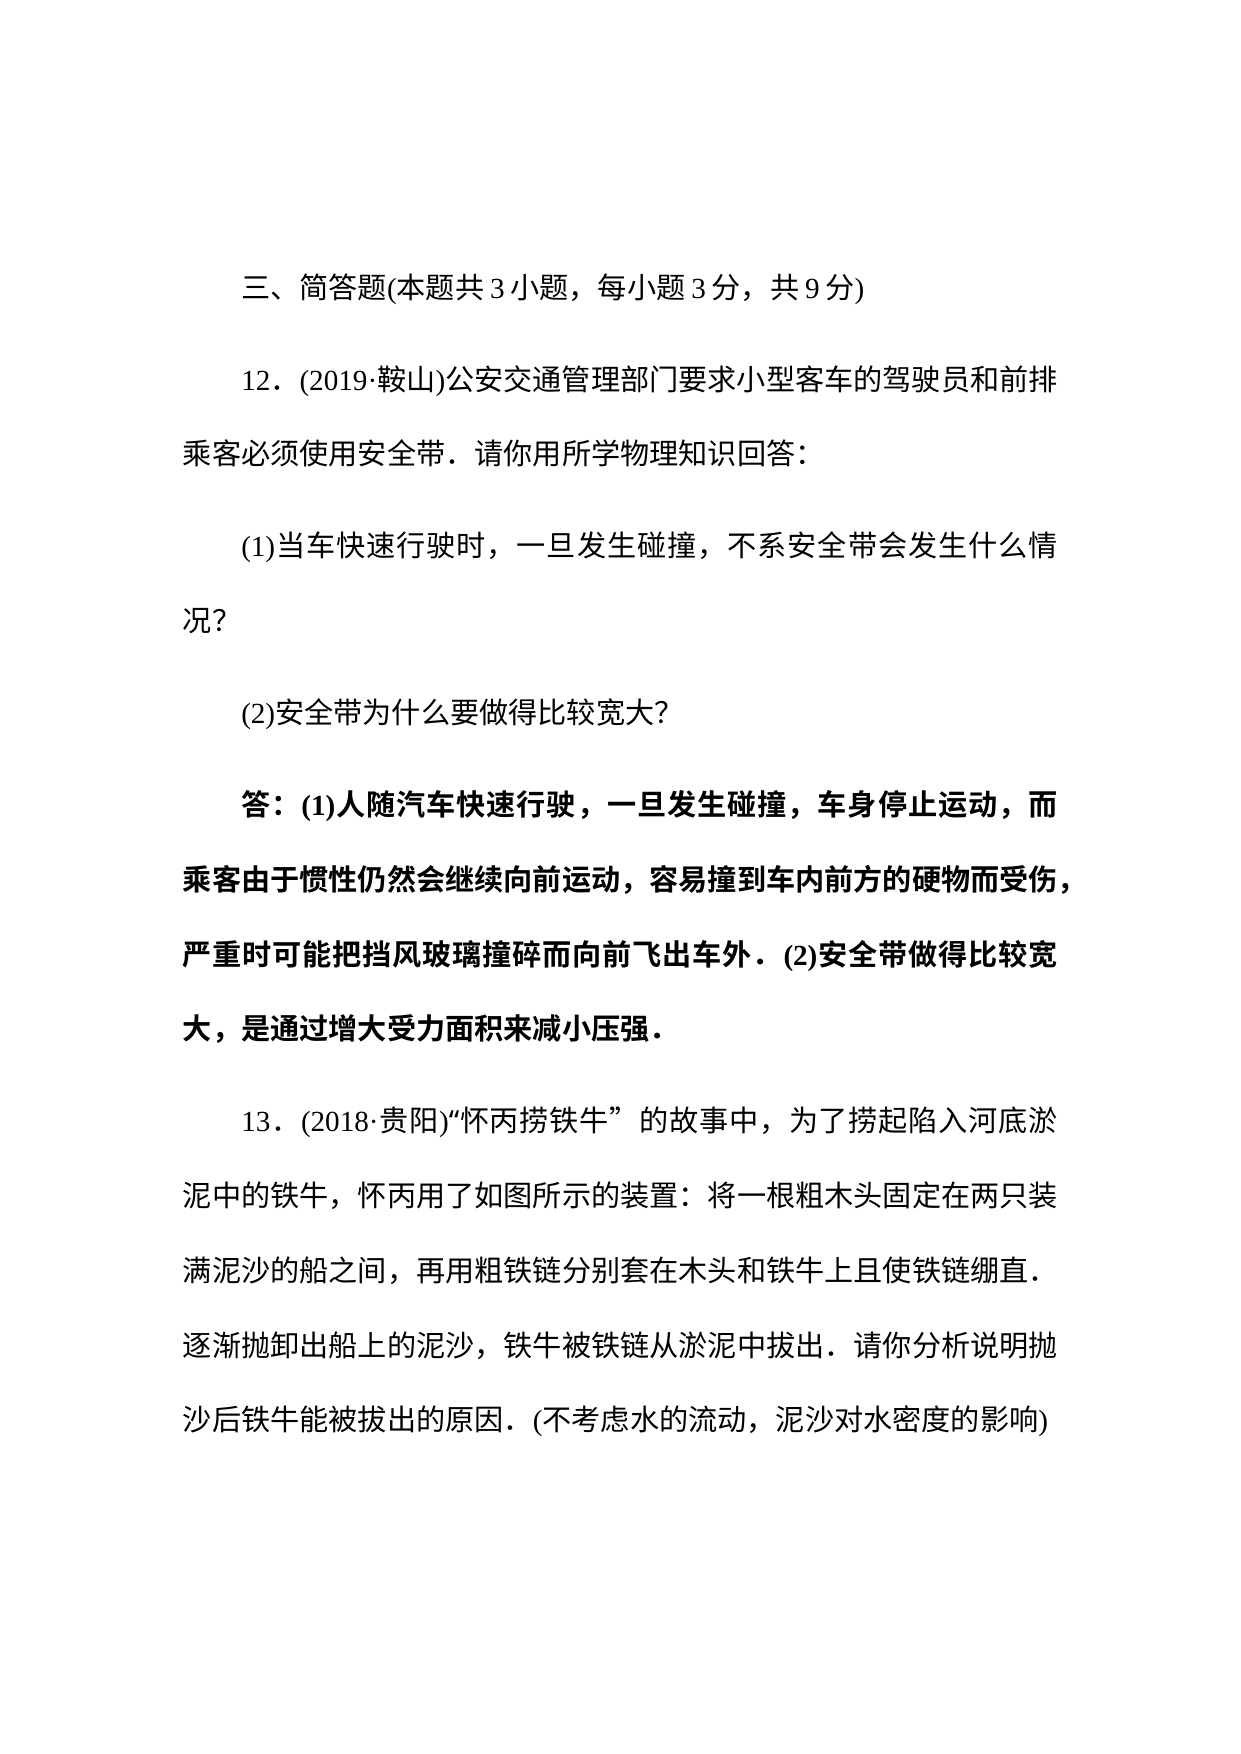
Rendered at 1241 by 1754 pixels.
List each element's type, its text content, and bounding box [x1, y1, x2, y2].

text (2)安全带为什么要做得比较宽大？ [183, 678, 1058, 743]
text 13．(2018·贵阳)“怀丙捞铁牛”的故事中，为了捞起陷入河底淤泥中的铁牛，怀丙用了如图所示的装置：将一根粗木头固定在两只装满泥沙的船之间，再用粗铁链分别套在木头和铁牛上且使铁链绷直．逐渐抛卸出船上的泥沙，铁牛被铁链从淤泥中拔出．请你分析说明抛沙后铁牛能被拔出的原因．(不考虑水的流动，泥沙对水密度的影响) [183, 1087, 1058, 1450]
text 答：(1)人随汽车快速行驶，一旦发生碰撞，车身停止运动，而乘客由于惯性仍然会继续向前运动，容易撞到车内前方的硬物而受伤，严重时可能把挡风玻璃撞碎而向前飞出车外．(2)安全带做得比较宽大，是通过增大受力面积来减小压强． [183, 771, 1058, 1059]
text 12．(2019·鞍山)公安交通管理部门要求小型客车的驾驶员和前排乘客必须使用安全带．请你用所学物理知识回答： [183, 345, 1058, 484]
text (1)当车快速行驶时，一旦发生碰撞，不系安全带会发生什么情况？ [183, 512, 1058, 651]
text 三、简答题(本题共3小题，每小题3分，共9分) [183, 253, 1058, 318]
